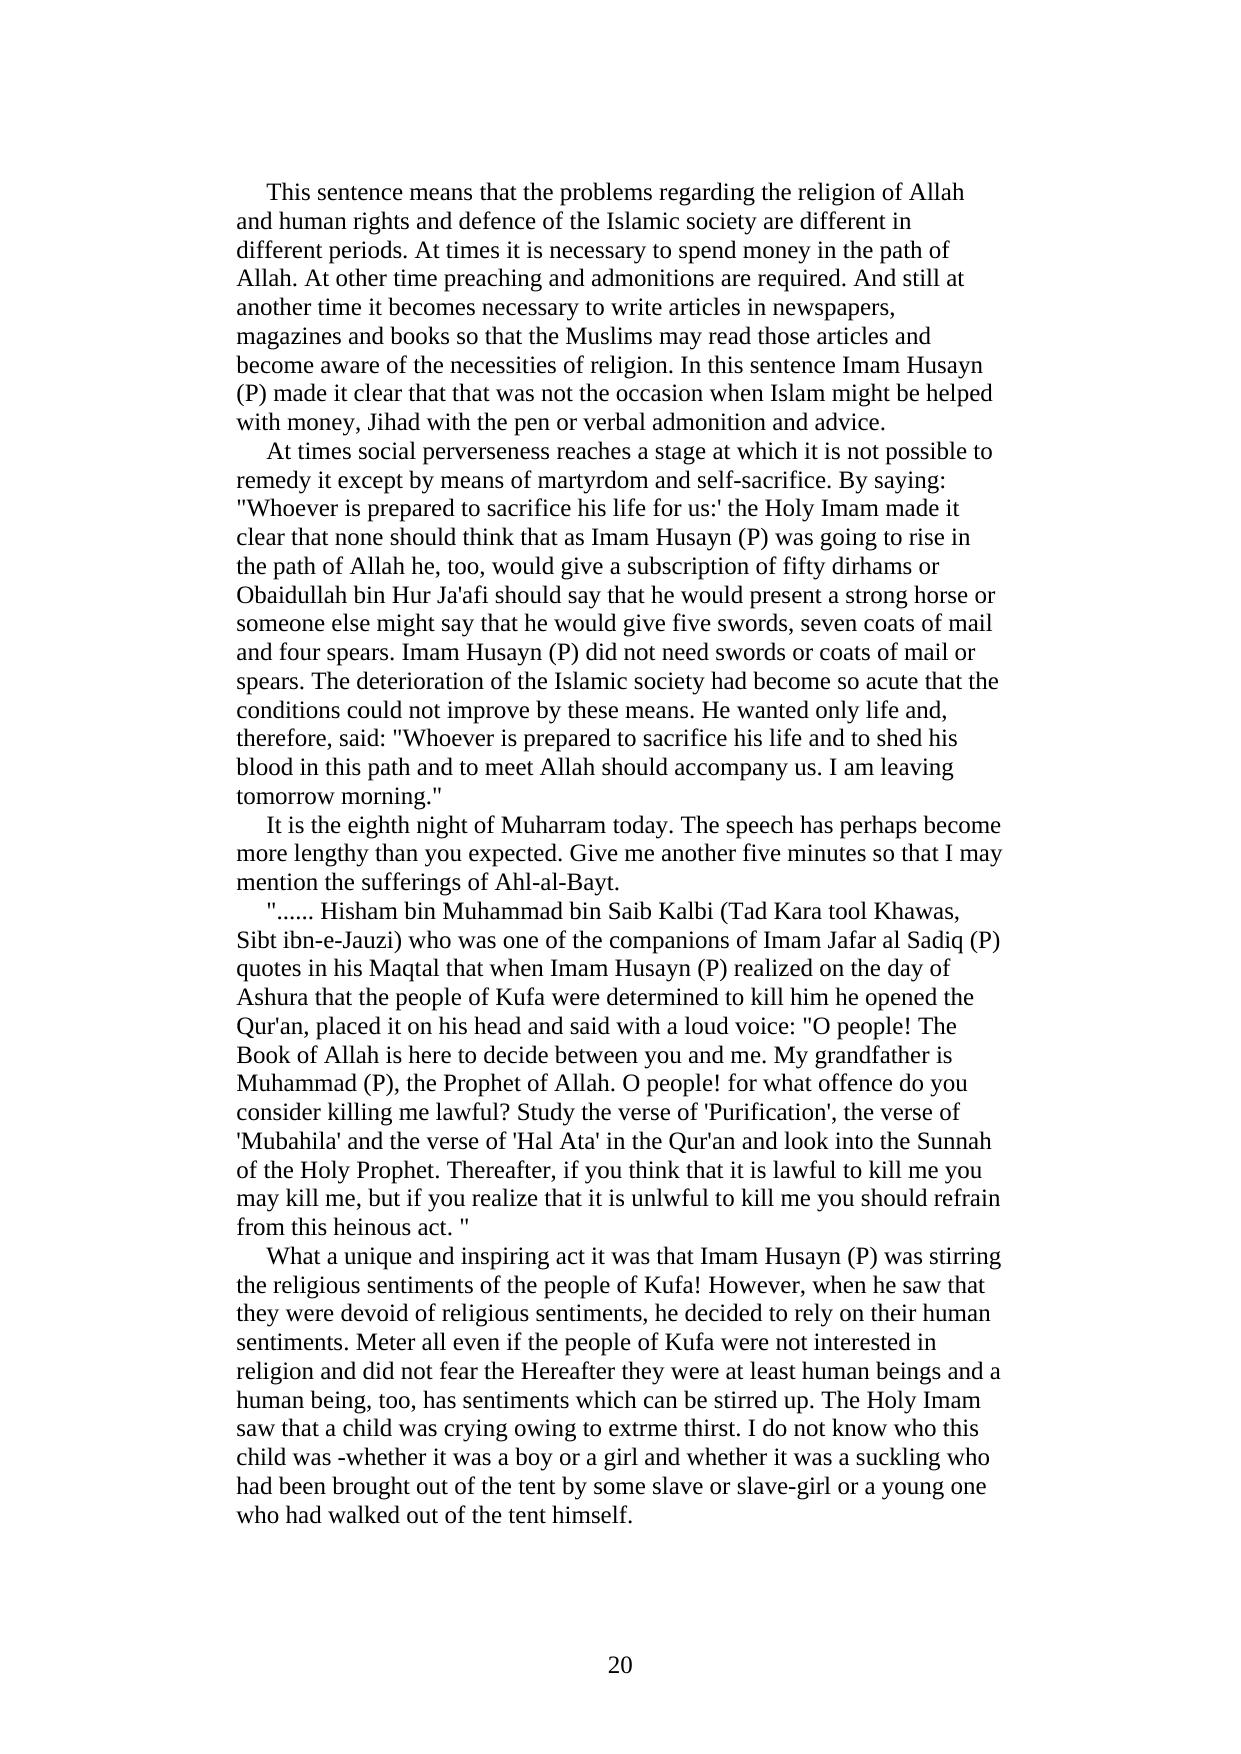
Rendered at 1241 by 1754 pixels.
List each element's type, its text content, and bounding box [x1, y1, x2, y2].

text It is the eighth night of Muharram today. The speech has perhaps become more lengthy than you expected. Give me another five minutes so that I may mention the sufferings of Ahl-al-Bayt. [236, 810, 1004, 896]
text At times social perverseness reaches a stage at which it is not possible to remedy it except by means of martyrdom and self-sacrifice. By saying: "Whoever is prepared to sacrifice his life for us:' the Holy Imam made it clear that none should think that as Imam Husayn (P) was going to rise in the path of Allah he, too, would give a subscription of fifty dirhams or Obaidullah bin Hur Ja'afi should say that he would present a strong horse or someone else might say that he would give five swords, seven coats of mail and four spears. Imam Husayn (P) did not need swords or coats of mail or spears. The deterioration of the Islamic society had become so acute that the conditions could not improve by these means. He wanted only life and, therefore, said: "Whoever is prepared to sacrifice his life and to shed his blood in this path and to meet Allah should accompany us. I am leaving tomorrow morning." [236, 436, 1004, 810]
text This sentence means that the problems regarding the religion of Allah and human rights and defence of the Islamic society are different in different periods. At times it is necessary to spend money in the path of Allah. At other time preaching and admonitions are required. And still at another time it becomes necessary to write articles in newspapers, magazines and books so that the Muslims may read those articles and become aware of the necessities of religion. In this sentence Imam Husayn (P) made it clear that that was not the occasion when Islam might be helped with money, Jihad with the pen or verbal admonition and advice. [236, 177, 1004, 436]
text "...... Hisham bin Muhammad bin Saib Kalbi (Tad Kara tool Khawas, Sibt ibn-e-Jauzi) who was one of the companions of Imam Jafar al Sadiq (P) quotes in his Maqtal that when Imam Husayn (P) realized on the day of Ashura that the people of Kufa were determined to kill him he opened the Qur'an, placed it on his head and said with a loud voice: "O people! The Book of Allah is here to decide between you and me. My grandfather is Muhammad (P), the Prophet of Allah. O people! for what offence do you consider killing me lawful? Study the verse of 'Purification', the verse of 'Mubahila' and the verse of 'Hal Ata' in the Qur'an and look into the Sunnah of the Holy Prophet. Thereafter, if you think that it is lawful to kill me you may kill me, but if you realize that it is unlwful to kill me you should refrain from this heinous act. " [236, 896, 1004, 1241]
text What a unique and inspiring act it was that Imam Husayn (P) was stirring the religious sentiments of the people of Kufa! However, when he saw that they were devoid of religious sentiments, he decided to rely on their human sentiments. Meter all even if the people of Kufa were not interested in religion and did not fear the Hereafter they were at least human beings and a human being, too, has sentiments which can be stirred up. The Holy Imam saw that a child was crying owing to extrme thirst. I do not know who this child was -whether it was a boy or a girl and whether it was a suckling who had been brought out of the tent by some slave or slave-girl or a young one who had walked out of the tent himself. [236, 1241, 1004, 1528]
